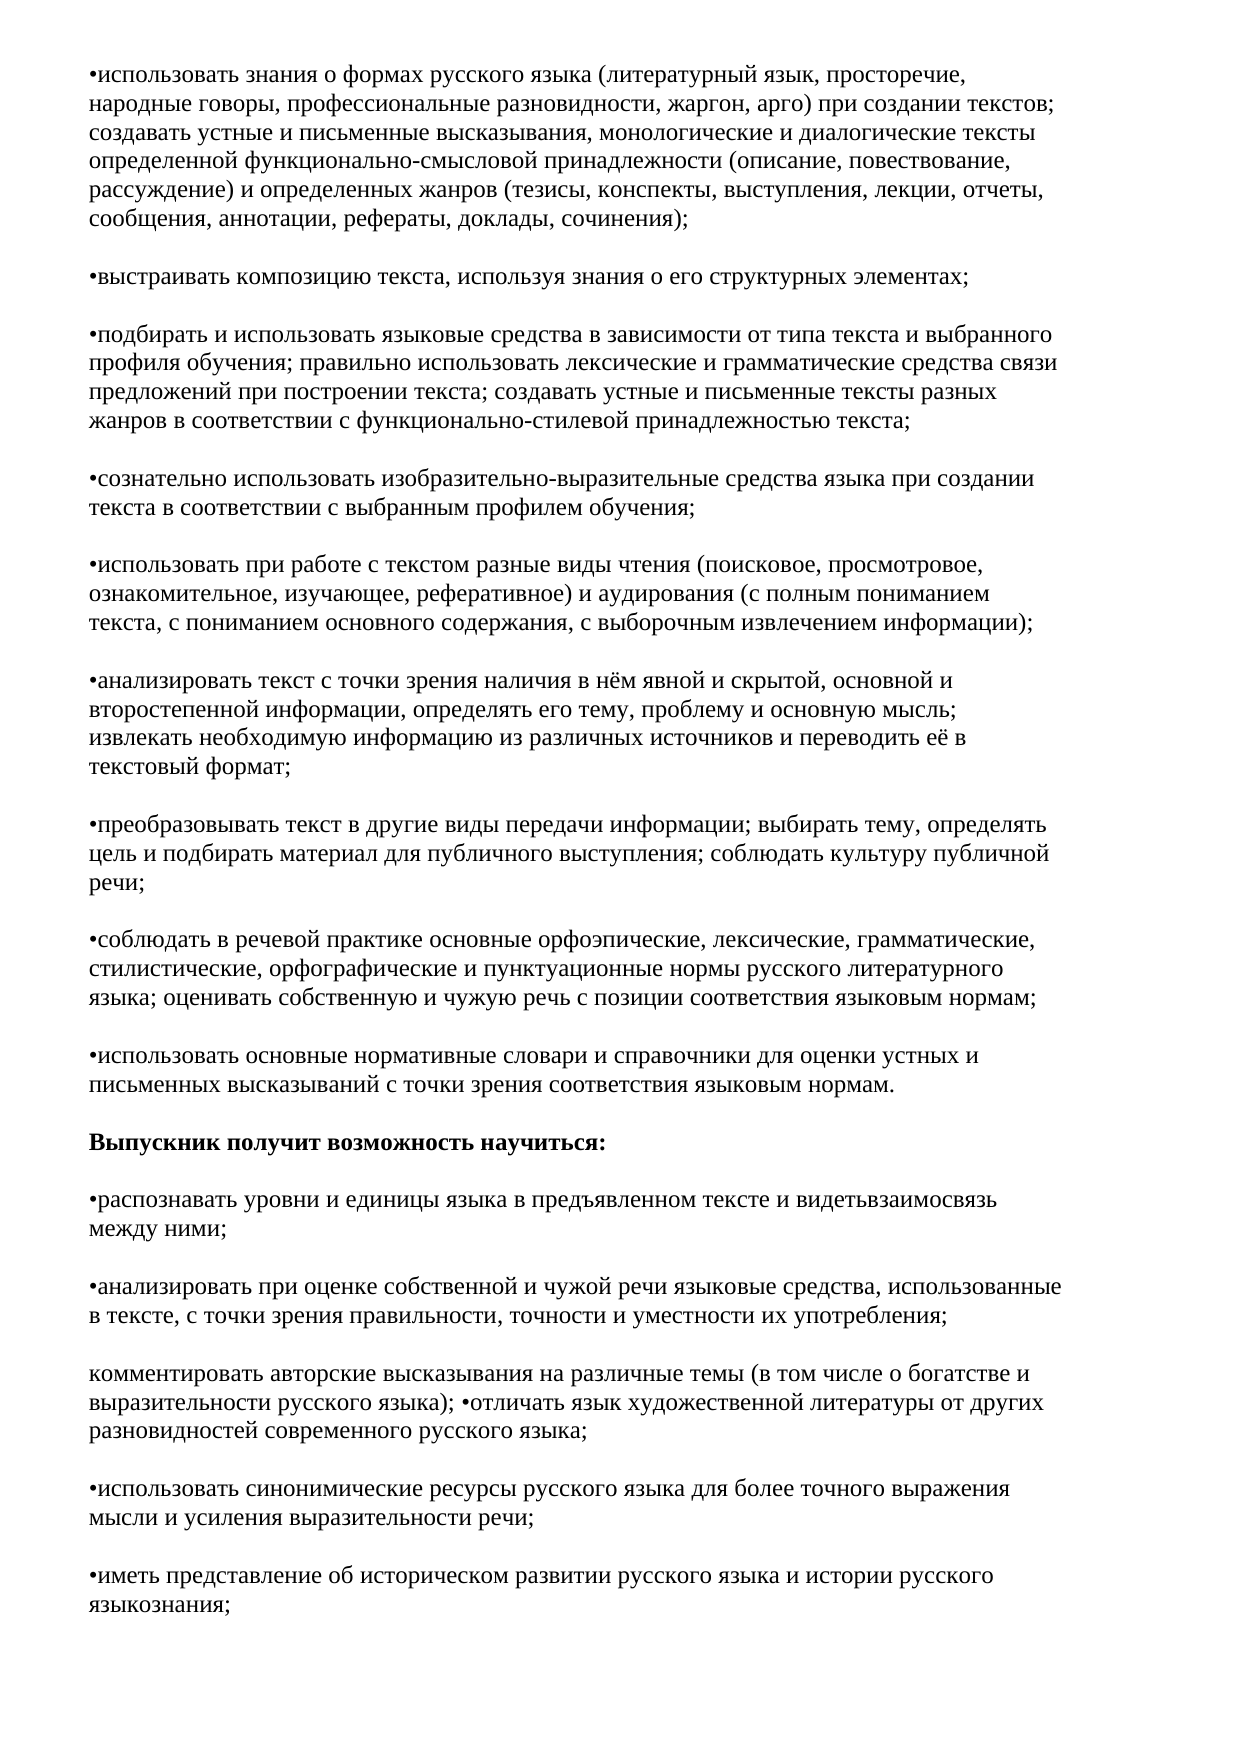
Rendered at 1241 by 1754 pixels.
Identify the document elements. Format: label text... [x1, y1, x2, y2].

text •использовать основные нормативные словари и справочники для оценки устных и письменных высказываний с точки зрения соответствия языковым нормам. [88, 1040, 1063, 1097]
text •анализировать при оценке собственной и чужой речи языковые средства, использованные в тексте, с точки зрения правильности, точности и уместности их употребления; [88, 1271, 1063, 1329]
text •подбирать и использовать языковые средства в зависимости от типа текста и выбранного профиля обучения; правильно использовать лексические и грамматические средства связи предложений при построении текста; создавать устные и письменные тексты разных жанров в соответствии с функционально-стилевой принадлежностью текста; [88, 319, 1063, 434]
text •соблюдать в речевой практике основные орфоэпические, лексические, грамматические, стилистические, орфографические и пунктуационные нормы русского литературного языка; оценивать собственную и чужую речь с позиции соответствия языковым нормам; [88, 924, 1063, 1011]
text •использовать синонимические ресурсы русского языка для более точного выражения мысли и усиления выразительности речи; [88, 1473, 1063, 1531]
text •анализировать текст с точки зрения наличия в нём явной и скрытой, основной и второстепенной информации, определять его тему, проблему и основную мысль; извлекать необходимую информацию из различных источников и переводить её в текстовый формат; [88, 665, 1063, 780]
text •выстраивать композицию текста, используя знания о его структурных элементах; [88, 261, 1063, 289]
text •использовать при работе с текстом разные виды чтения (поисковое, просмотровое, ознакомительное, изучающее, реферативное) и аудирования (с полным пониманием текста, с пониманием основного содержания, с выборочным извлечением информации); [88, 549, 1063, 636]
text •преобразовывать текст в другие виды передачи информации; выбирать тему, определять цель и подбирать материал для публичного выступления; соблюдать культуру публичной речи; [88, 809, 1063, 895]
text комментировать авторские высказывания на различные темы (в том числе о богатстве и выразительности русского языка); •отличать язык художественной литературы от других разновидностей современного русского языка; [88, 1358, 1063, 1444]
text •распознавать уровни и единицы языка в предъявленном тексте и видетьвзаимосвязь между ними; [88, 1184, 1063, 1242]
text Выпускник получит возможность научиться: [88, 1127, 1063, 1155]
text •использовать знания о формах русского языка (литературный язык, просторечие, народные говоры, профессиональные разновидности, жаргон, арго) при создании текстов; создавать устные и письменные высказывания, монологические и диалогические тексты определенной функционально-смысловой принадлежности (описание, повествование, рассуждение) и определенных жанров (тезисы, конспекты, выступления, лекции, отчеты, сообщения, аннотации, рефераты, доклады, сочинения); [88, 59, 1063, 232]
text •иметь представление об историческом развитии русского языка и истории русского языкознания; [88, 1560, 1063, 1617]
text •сознательно использовать изобразительно-выразительные средства языка при создании текста в соответствии с выбранным профилем обучения; [88, 463, 1063, 520]
